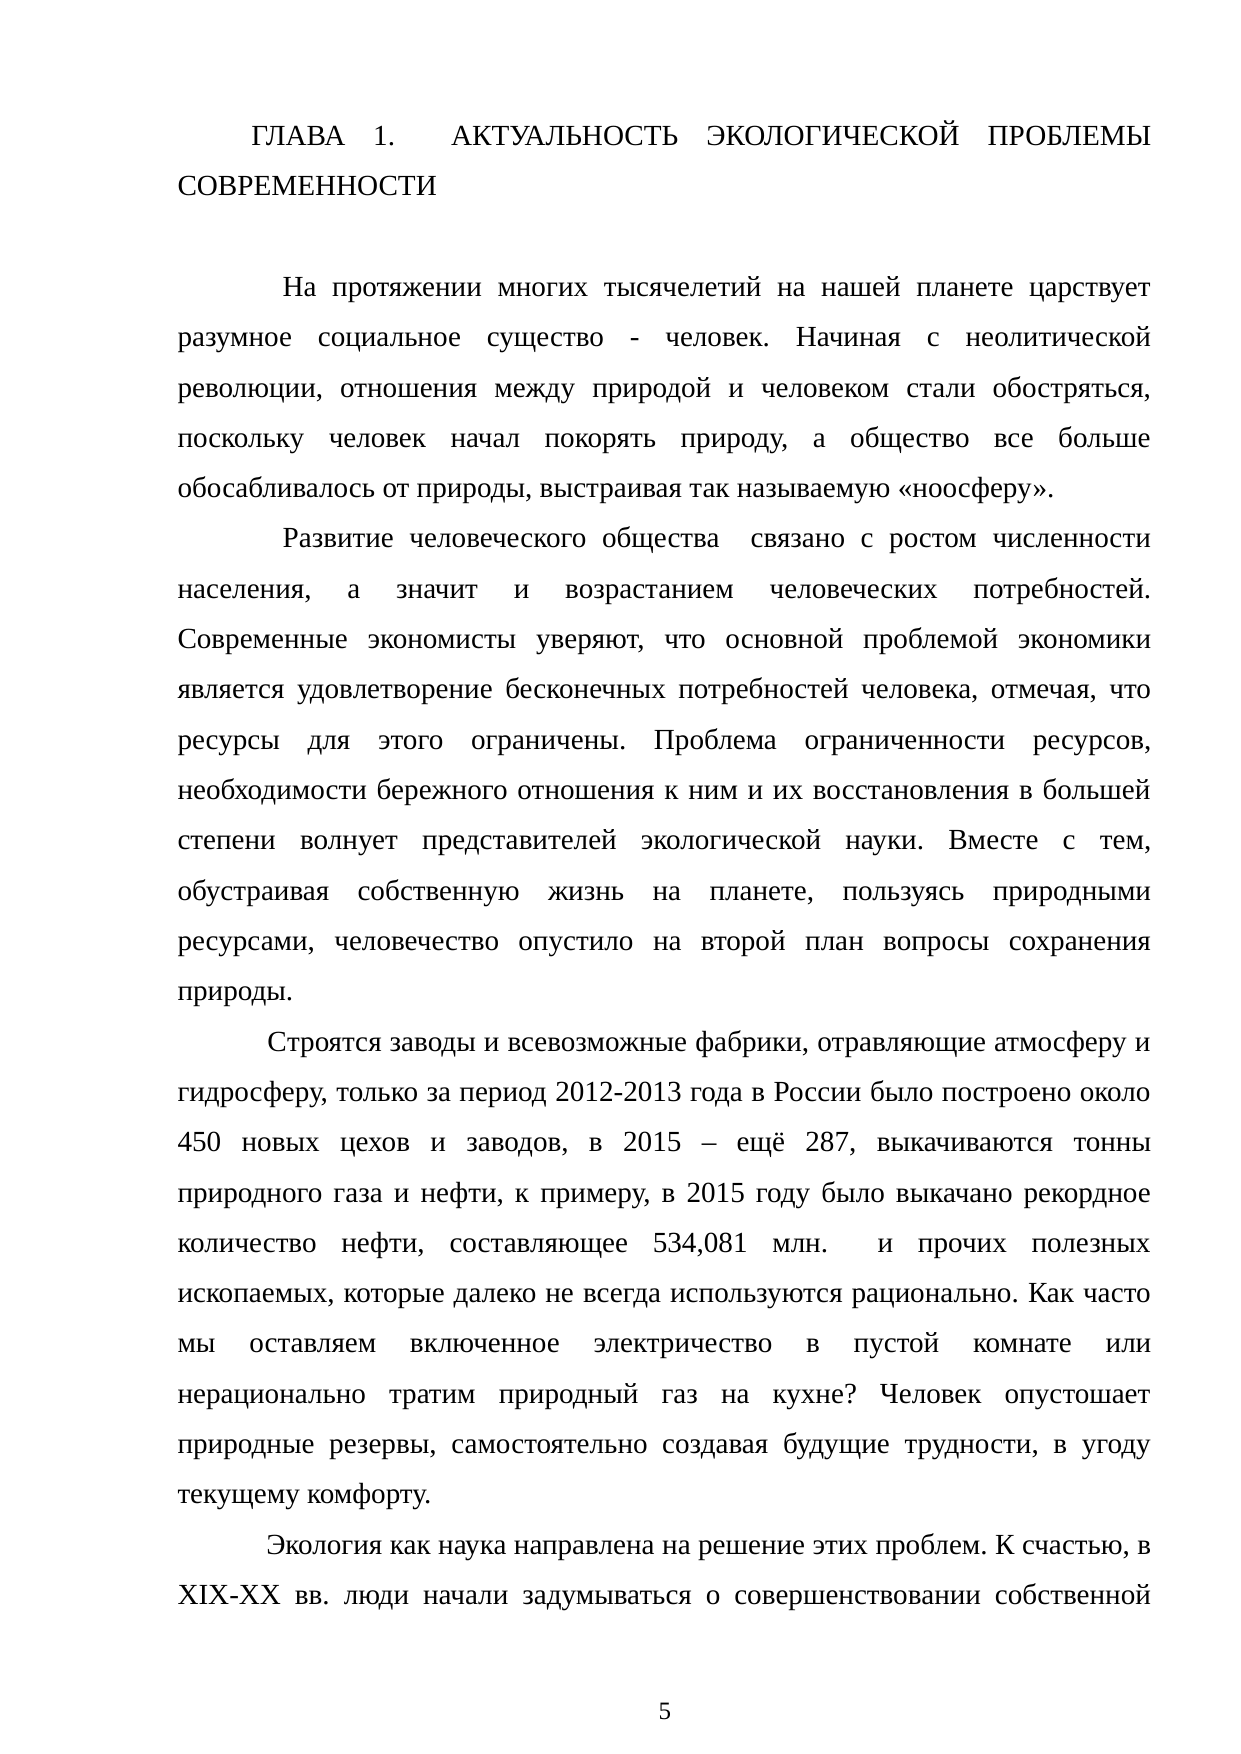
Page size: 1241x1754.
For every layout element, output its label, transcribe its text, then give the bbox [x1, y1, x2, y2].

text На протяжении многих тысячелетий на нашей планете царствует разумное социальное существо - человек. Начиная с неолитической революции, отношения между природой и человеком стали обостряться, поскольку человек начал покорять природу, а общество все больше обосабливалось от природы, выстраивая так называемую «ноосферу». [177, 269, 1152, 504]
text ГЛАВА 1. АКТУАЛЬНОСТЬ ЭКОЛОГИЧЕСКОЙ ПРОБЛЕМЫ СОВРЕМЕННОСТИ [177, 118, 1152, 202]
text Развитие человеческого общества связано с ростом численности населения, а значит и возрастанием человеческих потребностей. Современные экономисты уверяют, что основной проблемой экономики является удовлетворение бесконечных потребностей человека, отмечая, что ресурсы для этого ограничены. Проблема ограниченности ресурсов, необходимости бережного отношения к ним и их восстановления в большей степени волнует представителей экологической науки. Вместе с тем, обустраивая собственную жизнь на планете, пользуясь природными ресурсами, человечество опустило на второй план вопросы сохранения природы. [177, 521, 1152, 1007]
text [177, 1527, 1152, 1611]
text Строятся заводы и всевозможные фабрики, отравляющие атмосферу и гидросферу, только за период 2012-2013 года в России было построено около 450 новых цехов и заводов, в 2015 – ещё 287, выкачиваются тонны природного газа и нефти, к примеру, в 2015 году было выкачано рекордное количество нефти, составляющее 534,081 млн. и прочих полезных ископаемых, которые далеко не всегда используются рационально. Как часто мы оставляем включенное электричество в пустой комнате или нерационально тратим природный газ на кухне? Человек опустошает природные резервы, самостоятельно создавая будущие трудности, в угоду текущему комфорту. [177, 1024, 1152, 1510]
